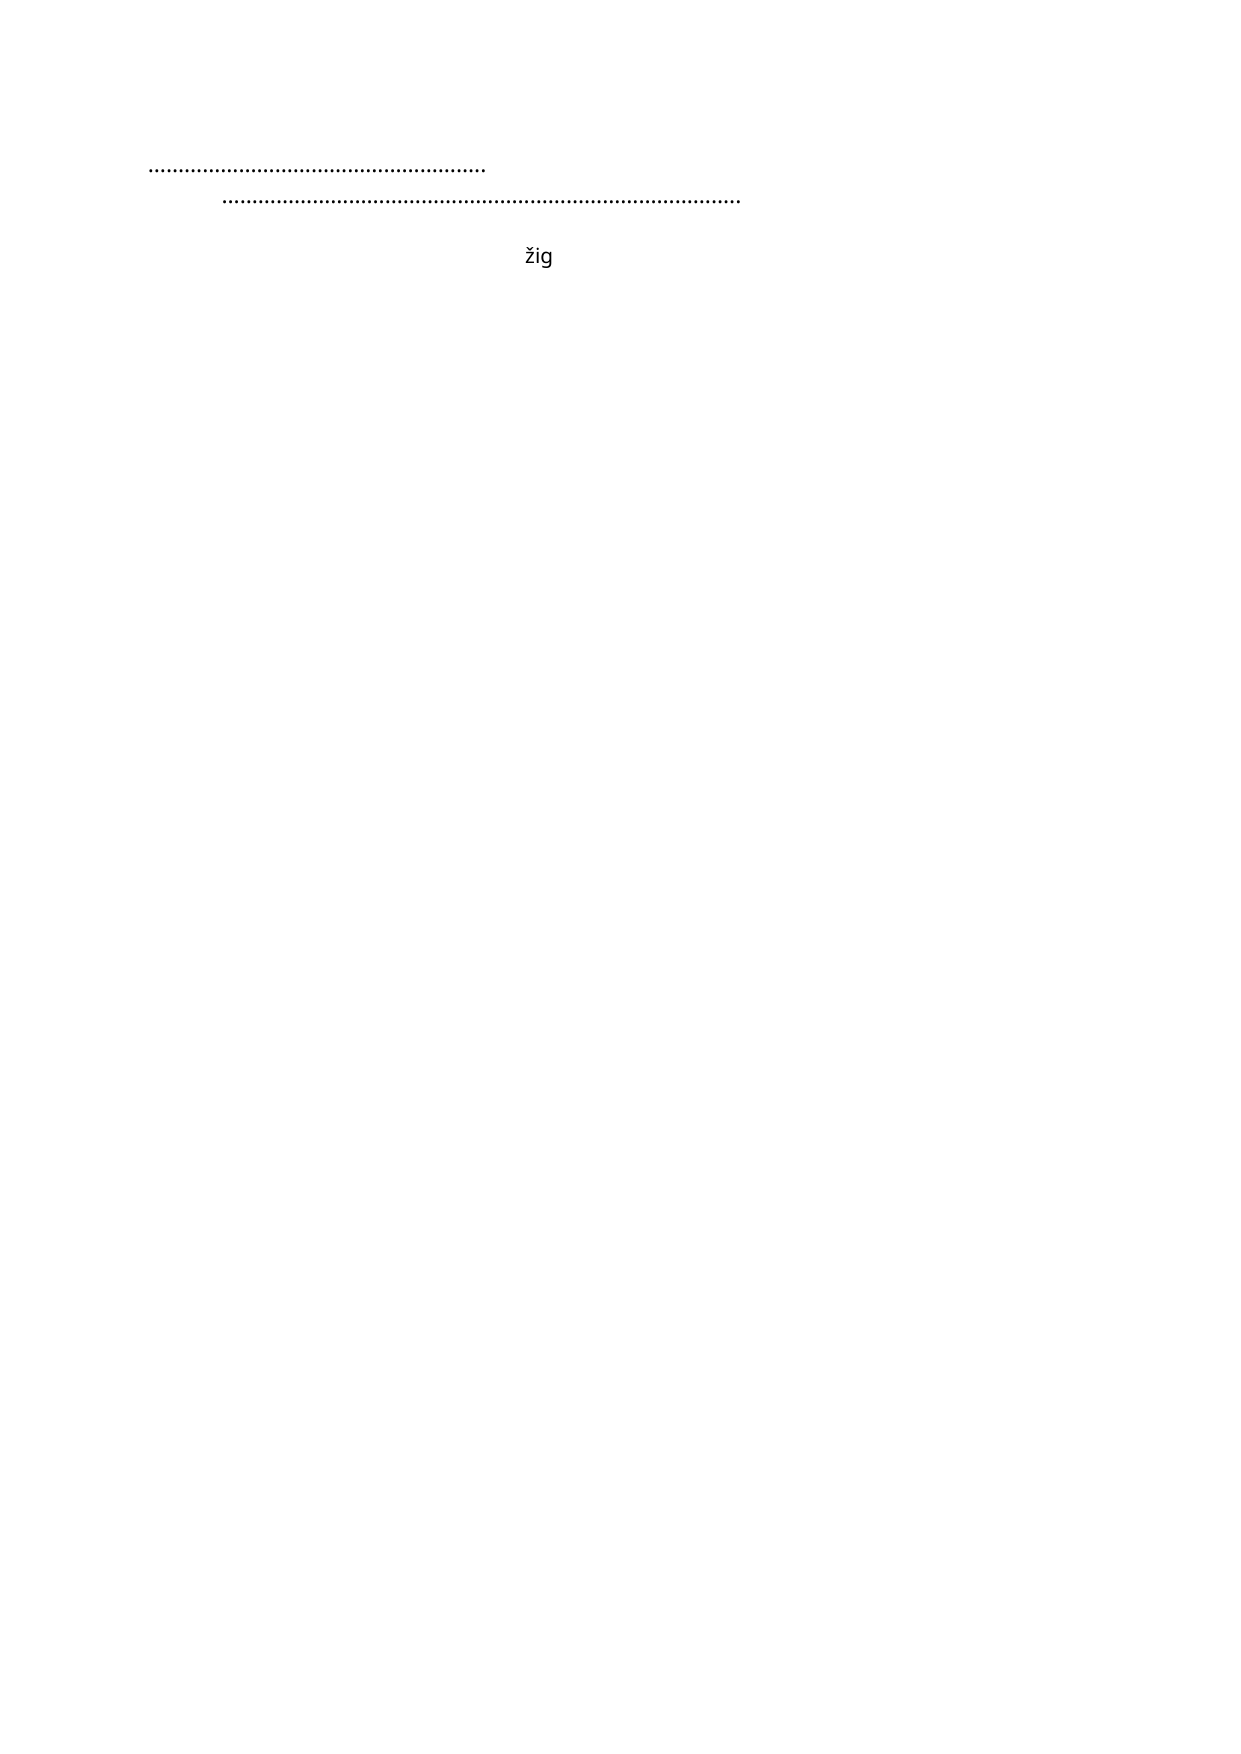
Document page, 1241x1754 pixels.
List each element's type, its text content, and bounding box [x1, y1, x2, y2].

text ……………………………………………….. ………………………………………………………………………….. [148, 148, 1093, 210]
text žig [369, 241, 1093, 270]
